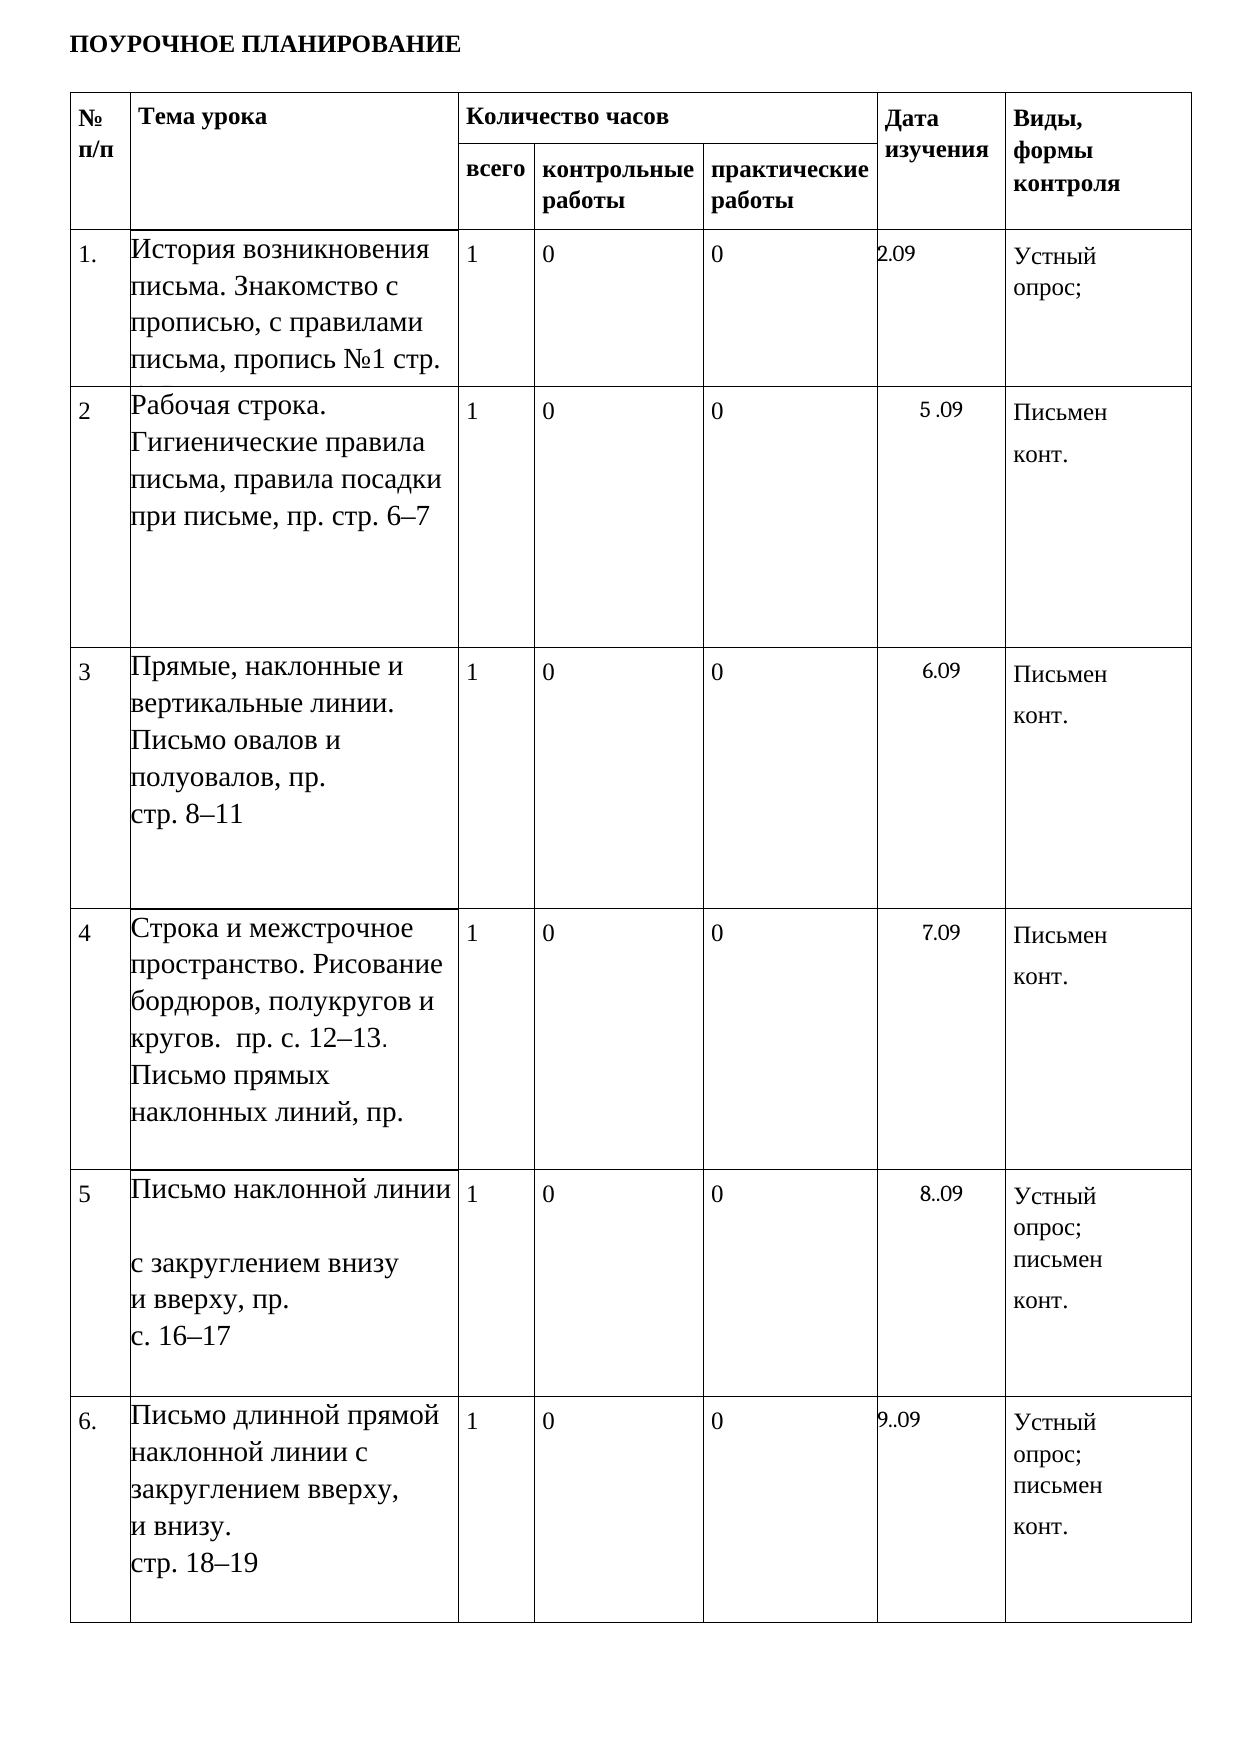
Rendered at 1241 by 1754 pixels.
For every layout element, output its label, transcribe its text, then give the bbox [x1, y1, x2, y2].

table_cell 0 [535, 1397, 703, 1622]
table_cell Рабочая строка. Гигиенические правила письма, правила посадки при письме, пр. стр. 6–7 [131, 387, 458, 647]
table_cell Прямые, наклонные и вертикальные линии. Письмо овалов и полуовалов, пр. стр. 8–11 [131, 648, 458, 908]
table_cell 0 [704, 909, 877, 1169]
text ПОУРОЧНОЕ ПЛАНИРОВАНИЕ [69, 31, 1172, 58]
table_cell 5 .09 [878, 387, 1005, 647]
table_header Количество часов [459, 93, 877, 143]
table_cell 0 [535, 387, 703, 647]
table_cell История возникновения письма. Знакомство с прописью, с правилами письма, пропись №1 стр. 4–5. [131, 231, 458, 386]
table_cell 1 [459, 230, 534, 386]
table_cell 0 [535, 909, 703, 1169]
table_cell 0 [704, 648, 877, 908]
table_header Виды, формы контроля [1006, 93, 1191, 229]
table_cell 7.09 [878, 909, 1005, 1169]
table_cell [1006, 1397, 1191, 1622]
table_cell 1 [459, 909, 534, 1169]
table_cell 0 [704, 230, 877, 386]
table_cell Письмен конт. [1006, 648, 1191, 908]
table_header Тема урока [131, 93, 458, 229]
table_cell Письмен конт. [1006, 909, 1191, 1169]
table_header Дата изучения [878, 93, 1005, 229]
table_cell 0 [535, 1170, 703, 1396]
table_cell 8..09 [878, 1170, 1005, 1396]
table_cell Письмен конт. [1006, 387, 1191, 647]
table_cell 1 [459, 1397, 534, 1622]
table_cell 4 [71, 909, 130, 1169]
table_cell 1 [459, 1170, 534, 1396]
table_cell 0 [704, 387, 877, 647]
table_cell 0 [704, 1170, 877, 1396]
table_cell 2 [71, 387, 130, 647]
table_cell 5 [71, 1170, 130, 1396]
table_cell 6. [71, 1397, 130, 1622]
table_cell 3 [71, 648, 130, 908]
table_header № п/п [71, 93, 130, 229]
table_cell контрольные работы [535, 144, 703, 229]
table_cell 9..09 [878, 1397, 1005, 1622]
table_cell 0 [704, 1397, 877, 1622]
table_cell 0 [535, 648, 703, 908]
table_cell 1 [459, 387, 534, 647]
table_cell 2.09 [878, 230, 1005, 386]
table_cell 0 [535, 230, 703, 386]
table_cell 1. [71, 230, 130, 386]
table_cell практические работы [704, 144, 877, 229]
table_cell 6.09 [878, 648, 1005, 908]
table_cell Устный опрос; [1006, 230, 1191, 386]
table_cell 1 [459, 648, 534, 908]
table_cell Письмо длинной прямой наклонной линии с закруглением вверху, и внизу. стр. 18–19 [131, 1397, 458, 1622]
table_cell всего [459, 144, 534, 229]
table_cell Письмо наклонной линии с закруглением внизу и вверху, пр. с. 16–17 [131, 1171, 458, 1396]
table_cell Устный опрос; письмен конт. [1006, 1170, 1191, 1396]
table_cell Строка и межстрочное пространство. Рисование бордюров, полукругов и кругов. пр. с. 12–13. Письмо прямых наклонных линий, пр. стр. 14–15. [131, 910, 458, 1169]
